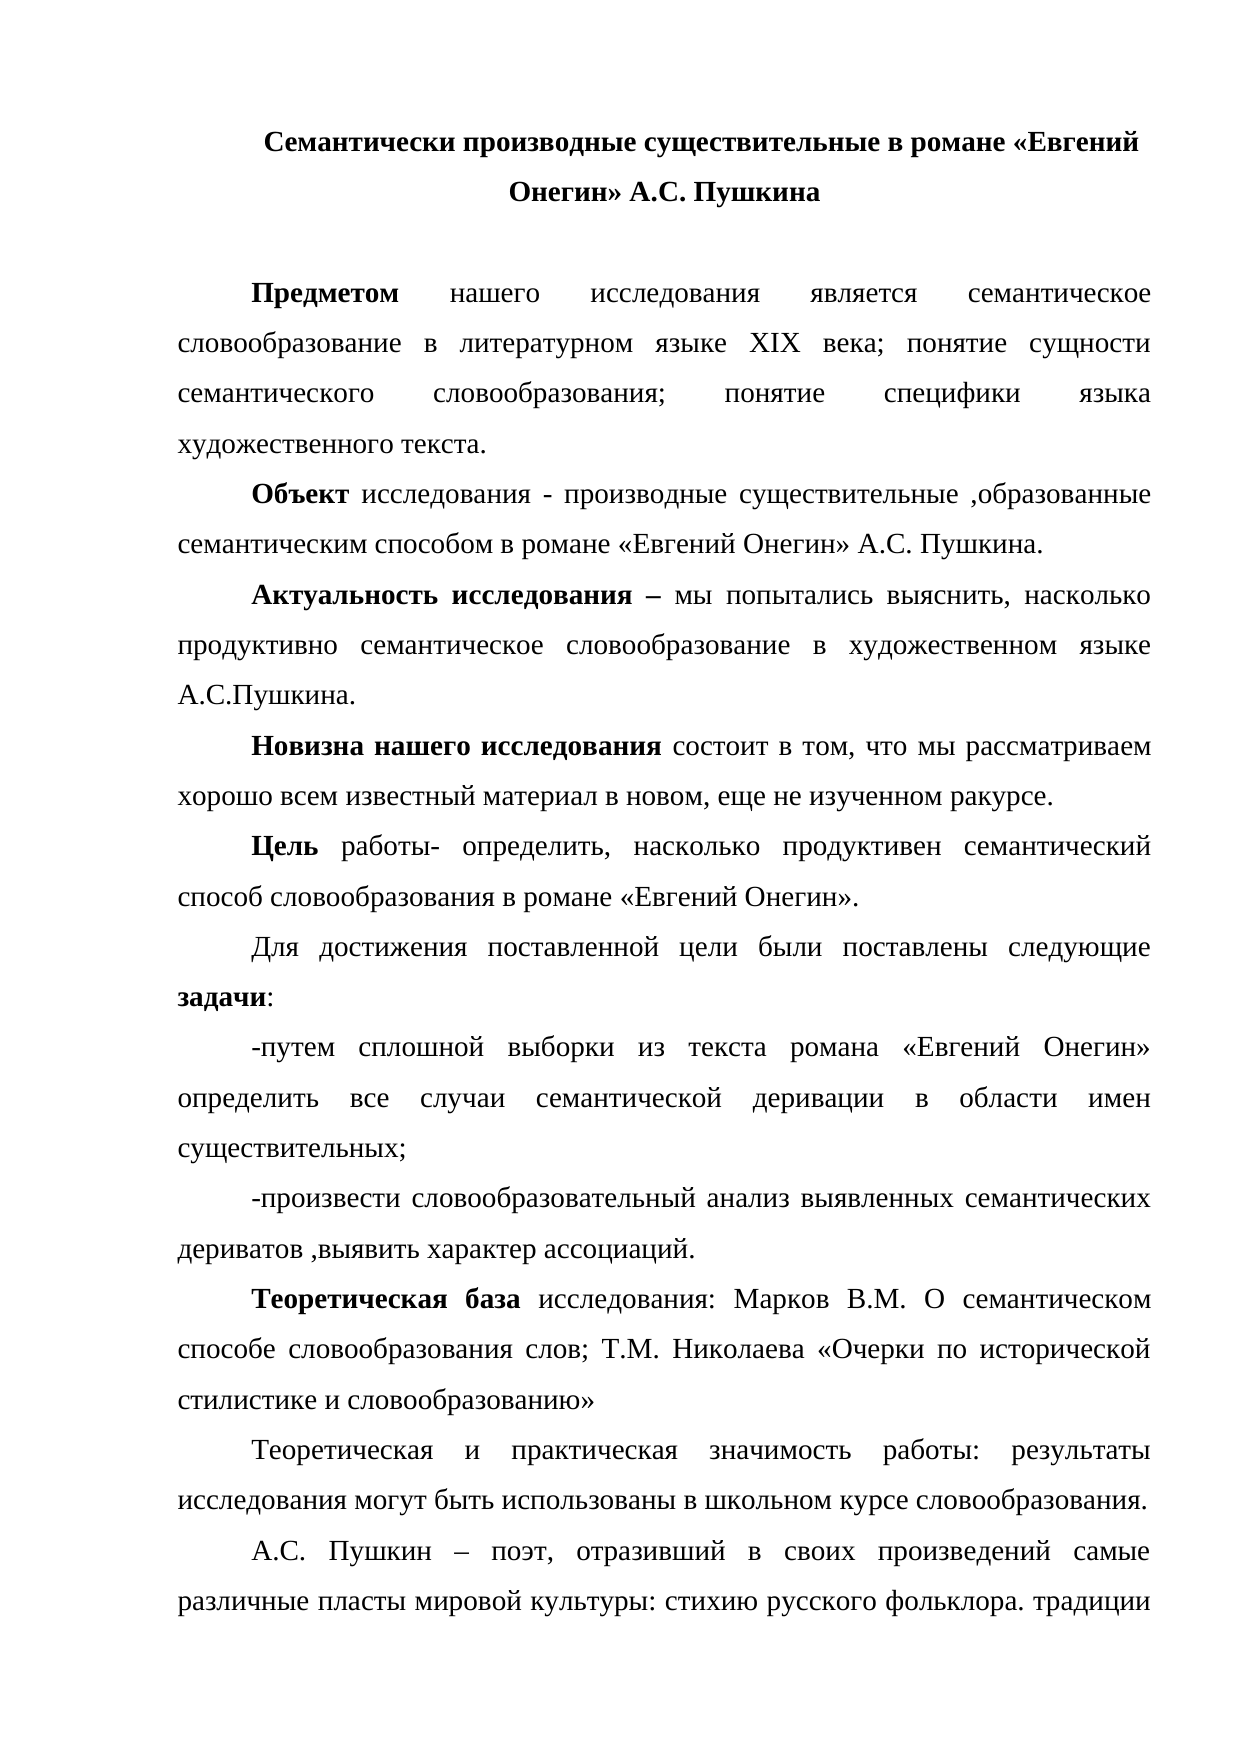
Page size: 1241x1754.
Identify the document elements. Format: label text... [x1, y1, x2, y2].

text Новизна нашего исследования состоит в том, что мы рассматриваем хорошо всем известный материал в новом, еще не изученном ракурсе. [177, 728, 1152, 812]
text Объект исследования - производные существительные ,образованные семантическим способом в романе «Евгений Онегин» А.С. Пушкина. [177, 476, 1152, 560]
text Цель работы- определить, насколько продуктивен семантический способ словообразования в романе «Евгений Онегин». [177, 828, 1152, 912]
text -путем сплошной выборки из текста романа «Евгений Онегин» определить все случаи семантической деривации в области имен существительных; [177, 1029, 1152, 1164]
text Для достижения поставленной цели были поставлены следующие задачи: [177, 929, 1152, 1013]
text Актуальность исследования – мы попытались выяснить, насколько продуктивно семантическое словообразование в художественном языке А.С.Пушкина. [177, 577, 1152, 711]
text Семантически производные существительные в романе «Евгений Онегин» А.С. Пушкина [177, 124, 1152, 208]
text Теоретическая и практическая значимость работы: результаты исследования могут быть использованы в школьном курсе словообразования. [177, 1432, 1152, 1516]
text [177, 1533, 1152, 1617]
text Предметом нашего исследования является семантическое словообразование в литературном языке XIX века; понятие сущности семантического словообразования; понятие специфики языка художественного текста. [177, 275, 1152, 459]
text Теоретическая база исследования: Марков В.М. О семантическом способе словообразования слов; Т.М. Николаева «Очерки по исторической стилистике и словообразованию» [177, 1281, 1152, 1415]
text -произвести словообразовательный анализ выявленных семантических дериватов ,выявить характер ассоциаций. [177, 1181, 1152, 1264]
